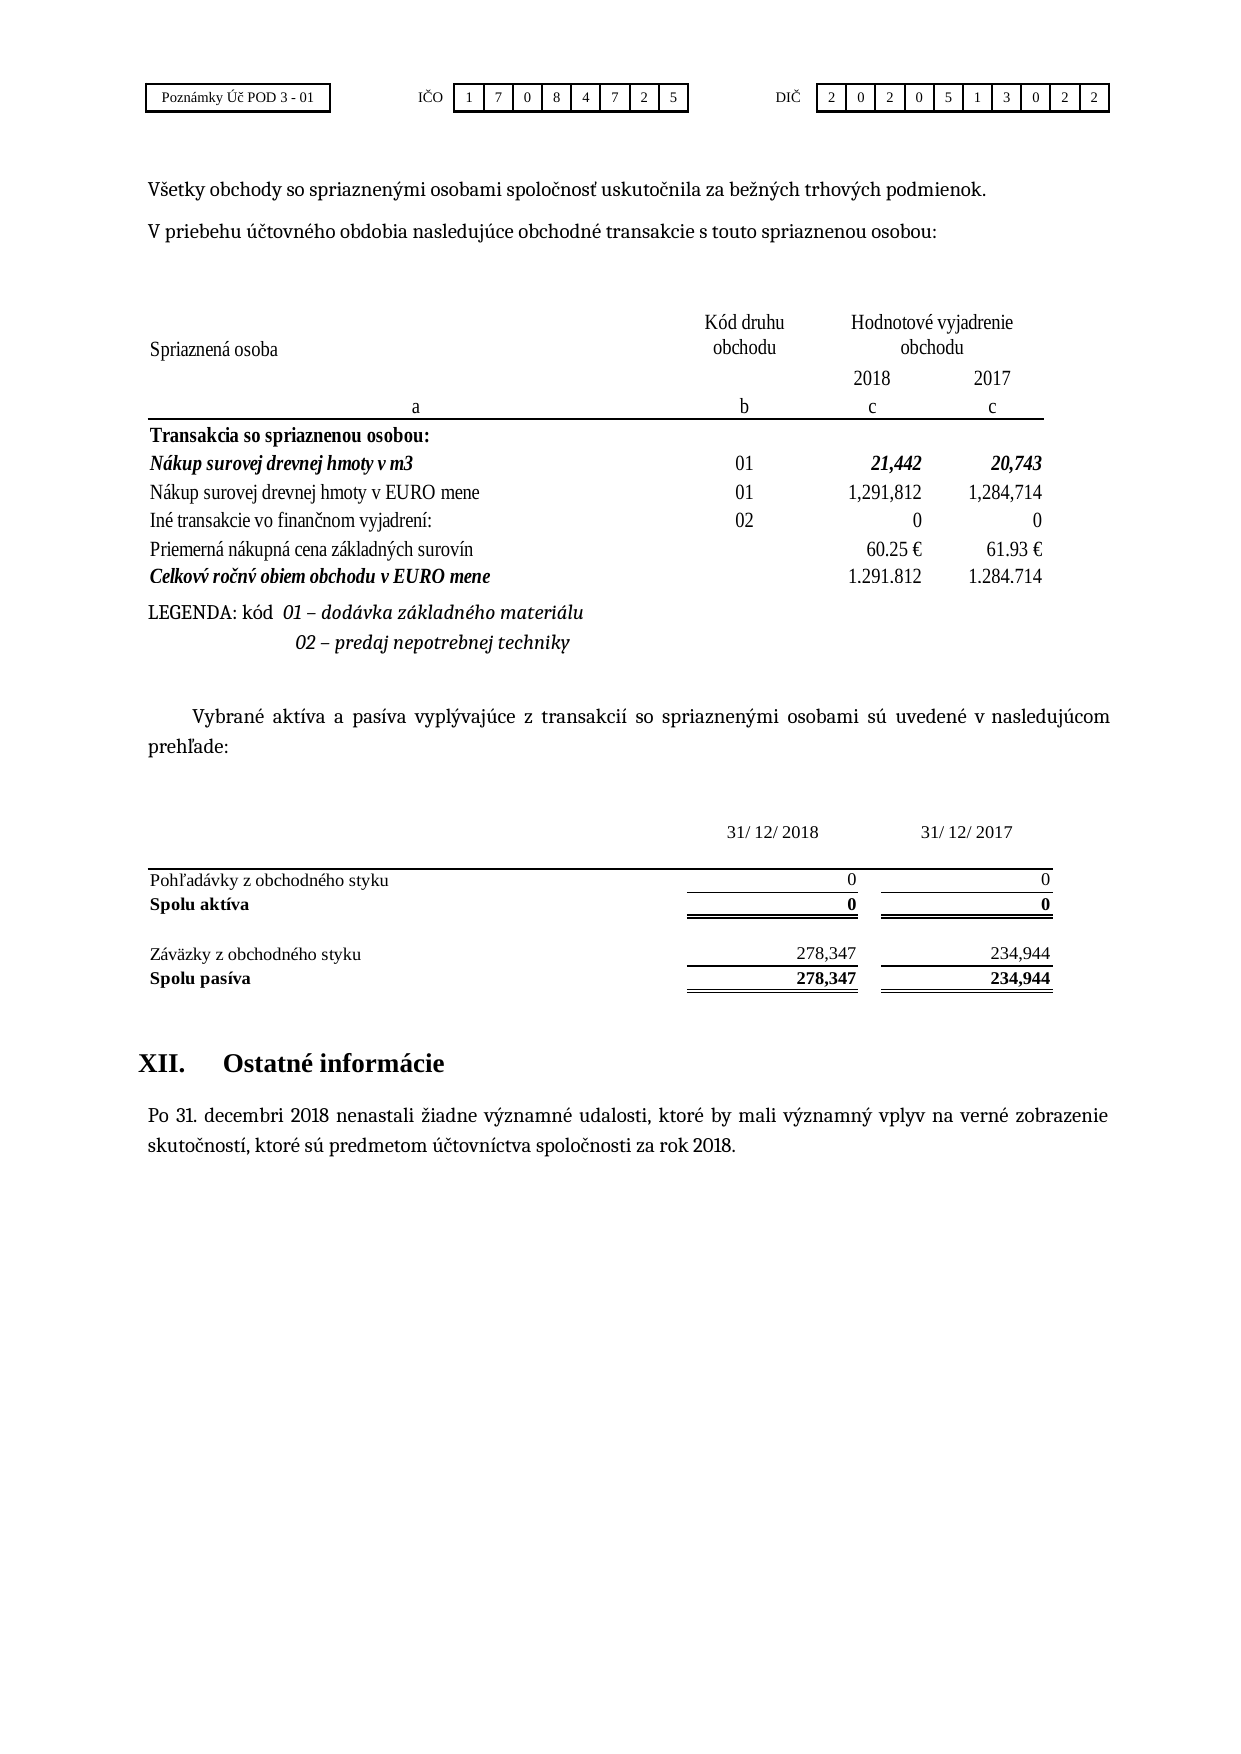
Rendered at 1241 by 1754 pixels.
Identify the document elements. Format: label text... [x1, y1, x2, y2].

text Po 31. decembri 2018 nenastali žiadne významné udalosti, ktoré by mali významný vplyv na verné zobrazenie skutočností, ktoré sú predmetom účtovníctva spoločnosti za rok 2018. [148, 1104, 1110, 1158]
text 02 – predaj nepotrebnej techniky [295, 631, 1110, 655]
text V priebehu účtovného obdobia nasledujúce obchodné transakcie s touto spriaznenou osobou: [148, 219, 1110, 243]
text LEGENDA: kód 01 – dodávka základného materiálu [148, 601, 1110, 625]
subtitle Ostatné informácie [185, 1048, 1110, 1079]
text Všetky obchody so spriaznenými osobami spoločnosť uskutočnila za bežných trhových podmienok. [148, 177, 1110, 201]
text Vybrané aktíva a pasíva vyplývajúce z transakcií so spriaznenými osobami sú uvedené v nasledujúcom prehľade: [148, 705, 1110, 758]
